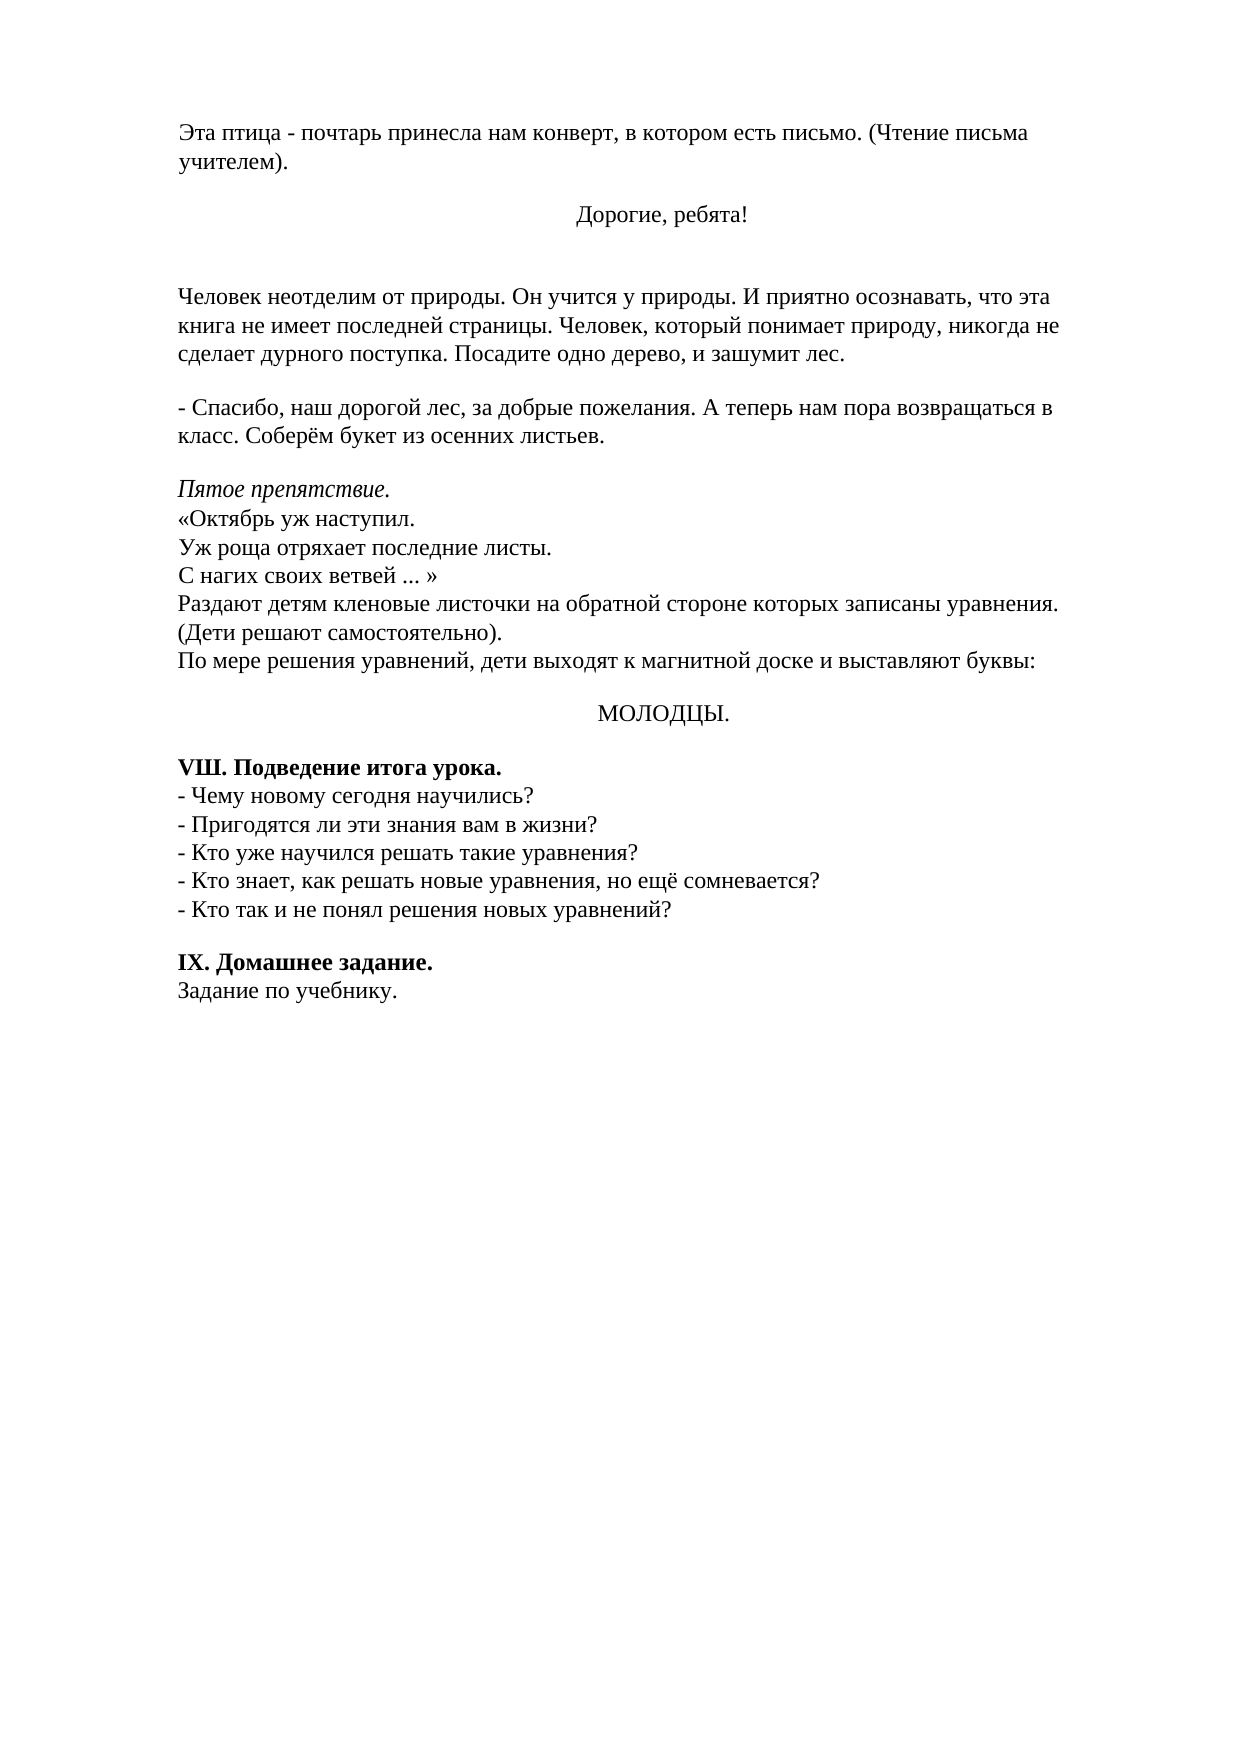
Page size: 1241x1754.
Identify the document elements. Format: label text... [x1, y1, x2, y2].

text Дорогие, ребята! [576, 201, 1102, 227]
text - Кто так и не понял решения новых уравнений? [177, 894, 1102, 923]
text Уж роща отряхает последние листы. С нагих своих ветвей ... » [178, 532, 571, 589]
text - Пригодятся ли эти знания вам в жизни? [177, 809, 1102, 838]
text - Кто уже научился решать такие уравнения? [177, 838, 1102, 866]
text - Кто знает, как решать новые уравнения, но ещё сомневается? [177, 866, 1102, 894]
text - Чему новому сегодня научились? [177, 781, 1102, 809]
text Эта птица - почтарь принесла нам конверт, в котором есть письмо. (Чтение письма учителем). [179, 118, 1075, 175]
text VШ. Подведение итога урока. [178, 754, 1102, 781]
text - Спасибо, наш дорогой лес, за добрые пожелания. А теперь нам пора возвращаться в класс. Соберём букет из осенних листьев. [178, 393, 1102, 449]
text Пятое препятствие. «Октябрь уж наступил. [177, 474, 428, 532]
text Раздают детям кленовые листочки на обратной стороне которых записаны уравнения. (Дети решают самостоятельно). [177, 589, 1103, 646]
text МОЛОДЦЫ. [597, 700, 1102, 727]
text IX. Домашнее задание. Задание по учебнику. [177, 948, 437, 1004]
text По мере решения уравнений, дети выходят к магнитной доске и выставляют буквы: [177, 646, 1103, 674]
text Человек неотделим от природы. Он учится у природы. И приятно осознавать, что эта книга не имеет последней страницы. Человек, который понимает природу, никогда не сделает дурного поступка. Посадите одно дерево, и зашумит лес. [178, 282, 1105, 367]
